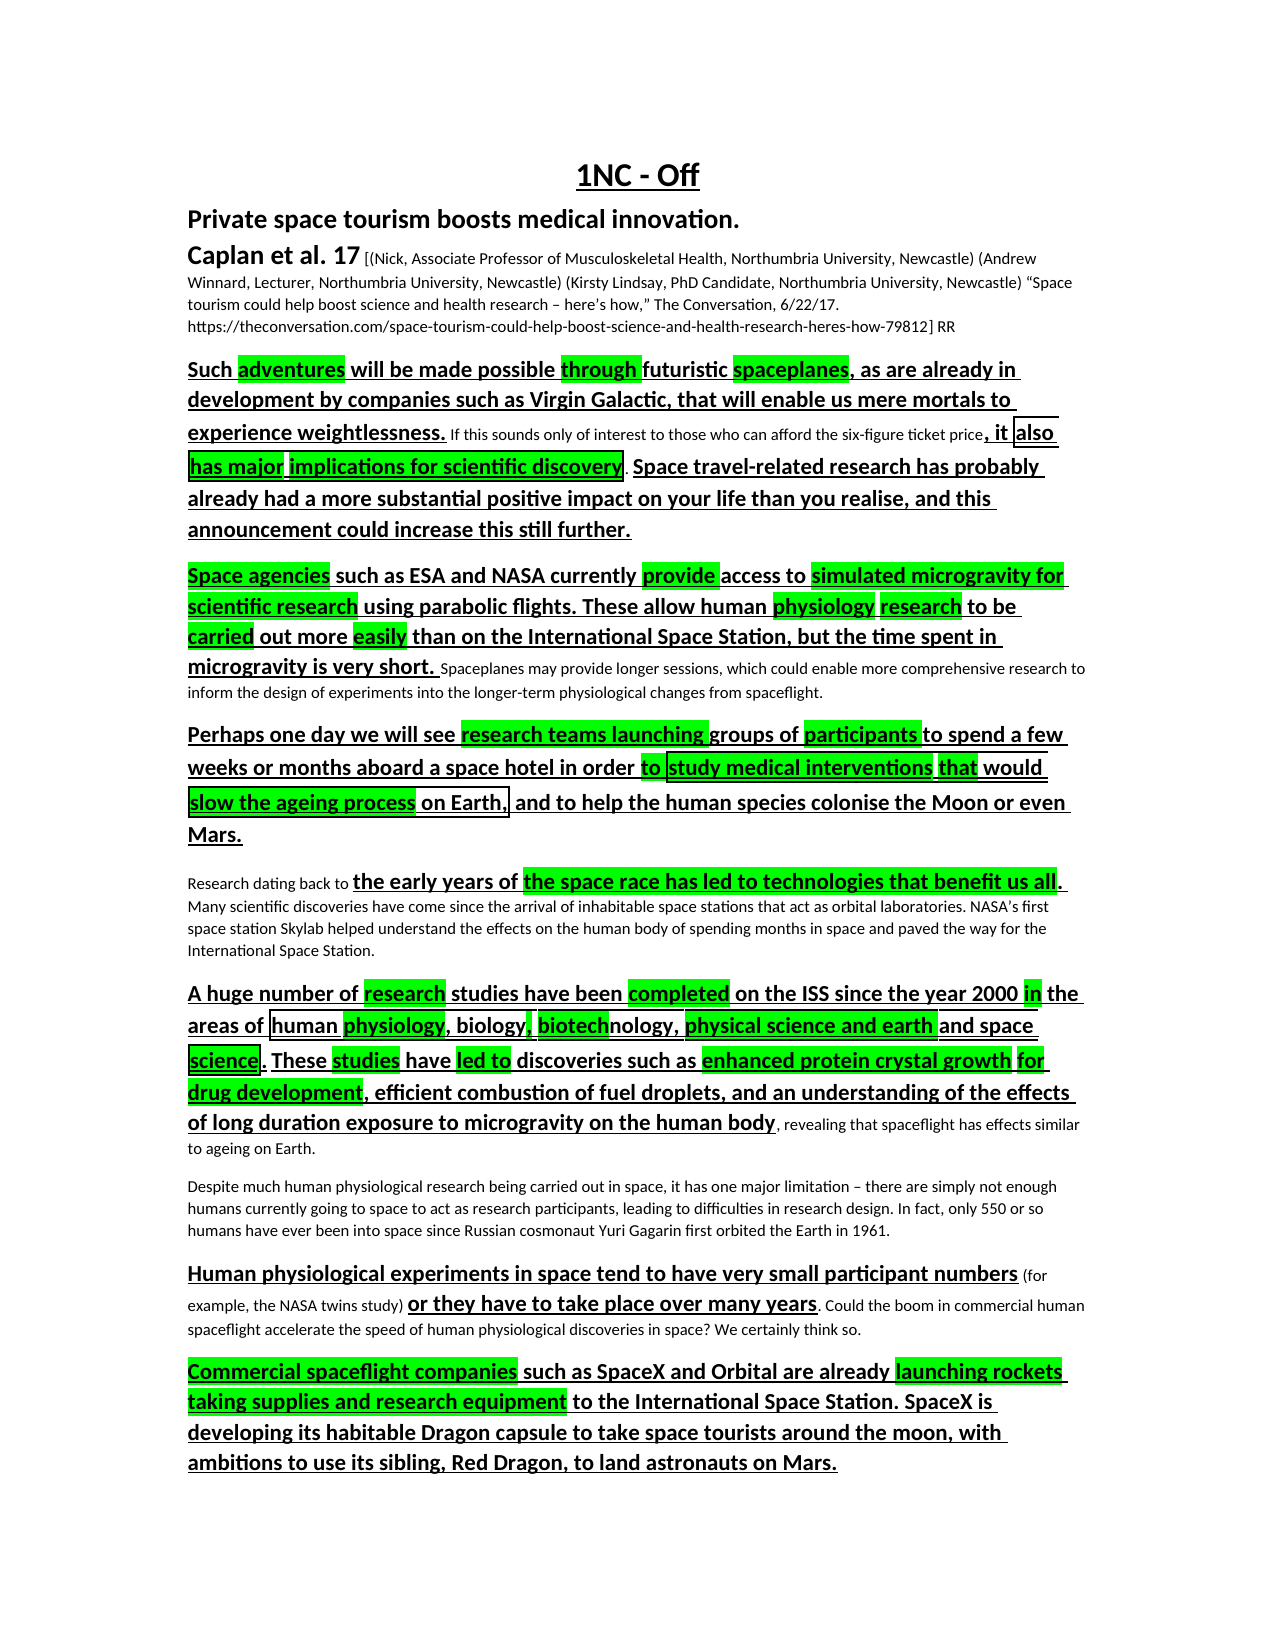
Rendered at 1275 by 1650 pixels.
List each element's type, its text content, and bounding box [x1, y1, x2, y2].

text Perhaps one day we will see research teams launching groups of participants to spend a few weeks or months aboard a space hotel in order to study medical interventions that would slow the ageing process on Earth, and to help the human species colonise the Moon or even Mars. [187, 720, 1087, 848]
text Caplan et al. 17 [(Nick, Associate Professor of Musculoskeletal Health, Northumbria University, Newcastle) (Andrew Winnard, Lecturer, Northumbria University, Newcastle) (Kirsty Lindsay, PhD Candidate, Northumbria University, Newcastle) “Space tourism could help boost science and health research – here’s how,” The Conversation, 6/22/17. https://theconversation.com/space-tourism-could-help-boost-science-and-health-research-heres-how-79812] RR [187, 238, 1087, 337]
text Such adventures will be made possible through futuristic spaceplanes, as are already in development by companies such as Virgin Galactic, that will enable us mere mortals to experience weightlessness. If this sounds only of interest to those who can afford the six-figure ticket price, it also has major implications for scientific discovery. Space travel-related research has probably already had a more substantial positive impact on your life than you realise, and this announcement could increase this still further. [187, 355, 1087, 543]
text Human physiological experiments in space tend to have very small participant numbers (for example, the NASA twins study) or they have to take place over many years. Could the boom in commercial human spaceflight accelerate the speed of human physiological discoveries in space? We certainly think so. [187, 1259, 1087, 1339]
subtitle Private space tourism boosts medical innovation. [187, 202, 1087, 235]
text Commercial spaceflight companies such as SpaceX and Orbital are already launching rockets taking supplies and research equipment to the International Space Station. SpaceX is developing its habitable Dragon capsule to take space tourists around the moon, with ambitions to use its sibling, Red Dragon, to land astronauts on Mars. [187, 1357, 1087, 1476]
text Space agencies such as ESA and NASA currently provide access to simulated microgravity for scientific research using parabolic flights. These allow human physiology research to be carried out more easily than on the International Space Station, but the time spent in microgravity is very short. Spaceplanes may provide longer sessions, which could enable more comprehensive research to inform the design of experiments into the longer-term physiological changes from spaceflight. [187, 562, 1087, 702]
text Despite much human physiological research being carried out in space, it has one major limitation – there are simply not enough humans currently going to space to act as research participants, leading to difficulties in research design. In fact, only 550 or so humans have ever been into space since Russian cosmonaut Yuri Gagarin first orbited the Earth in 1961. [187, 1177, 1087, 1241]
text A huge number of research studies have been completed on the ISS since the year 2000 in the areas of human physiology, biology, biotechnology, physical science and earth and space science. These studies have led to discoveries such as enhanced protein crystal growth for drug development, efficient combustion of fuel droplets, and an understanding of the effects of long duration exposure to microgravity on the human body, revealing that spaceflight has effects similar to ageing on Earth. [187, 979, 1087, 1158]
subtitle 1NC - Off [187, 154, 1087, 195]
text Research dating back to the early years of the space race has led to technologies that benefit us all. Many scientific discoveries have come since the arrival of inhabitable space stations that act as orbital laboratories. NASA’s first space station Skylab helped understand the effects on the human body of spending months in space and paved the way for the International Space Station. [187, 867, 1087, 961]
